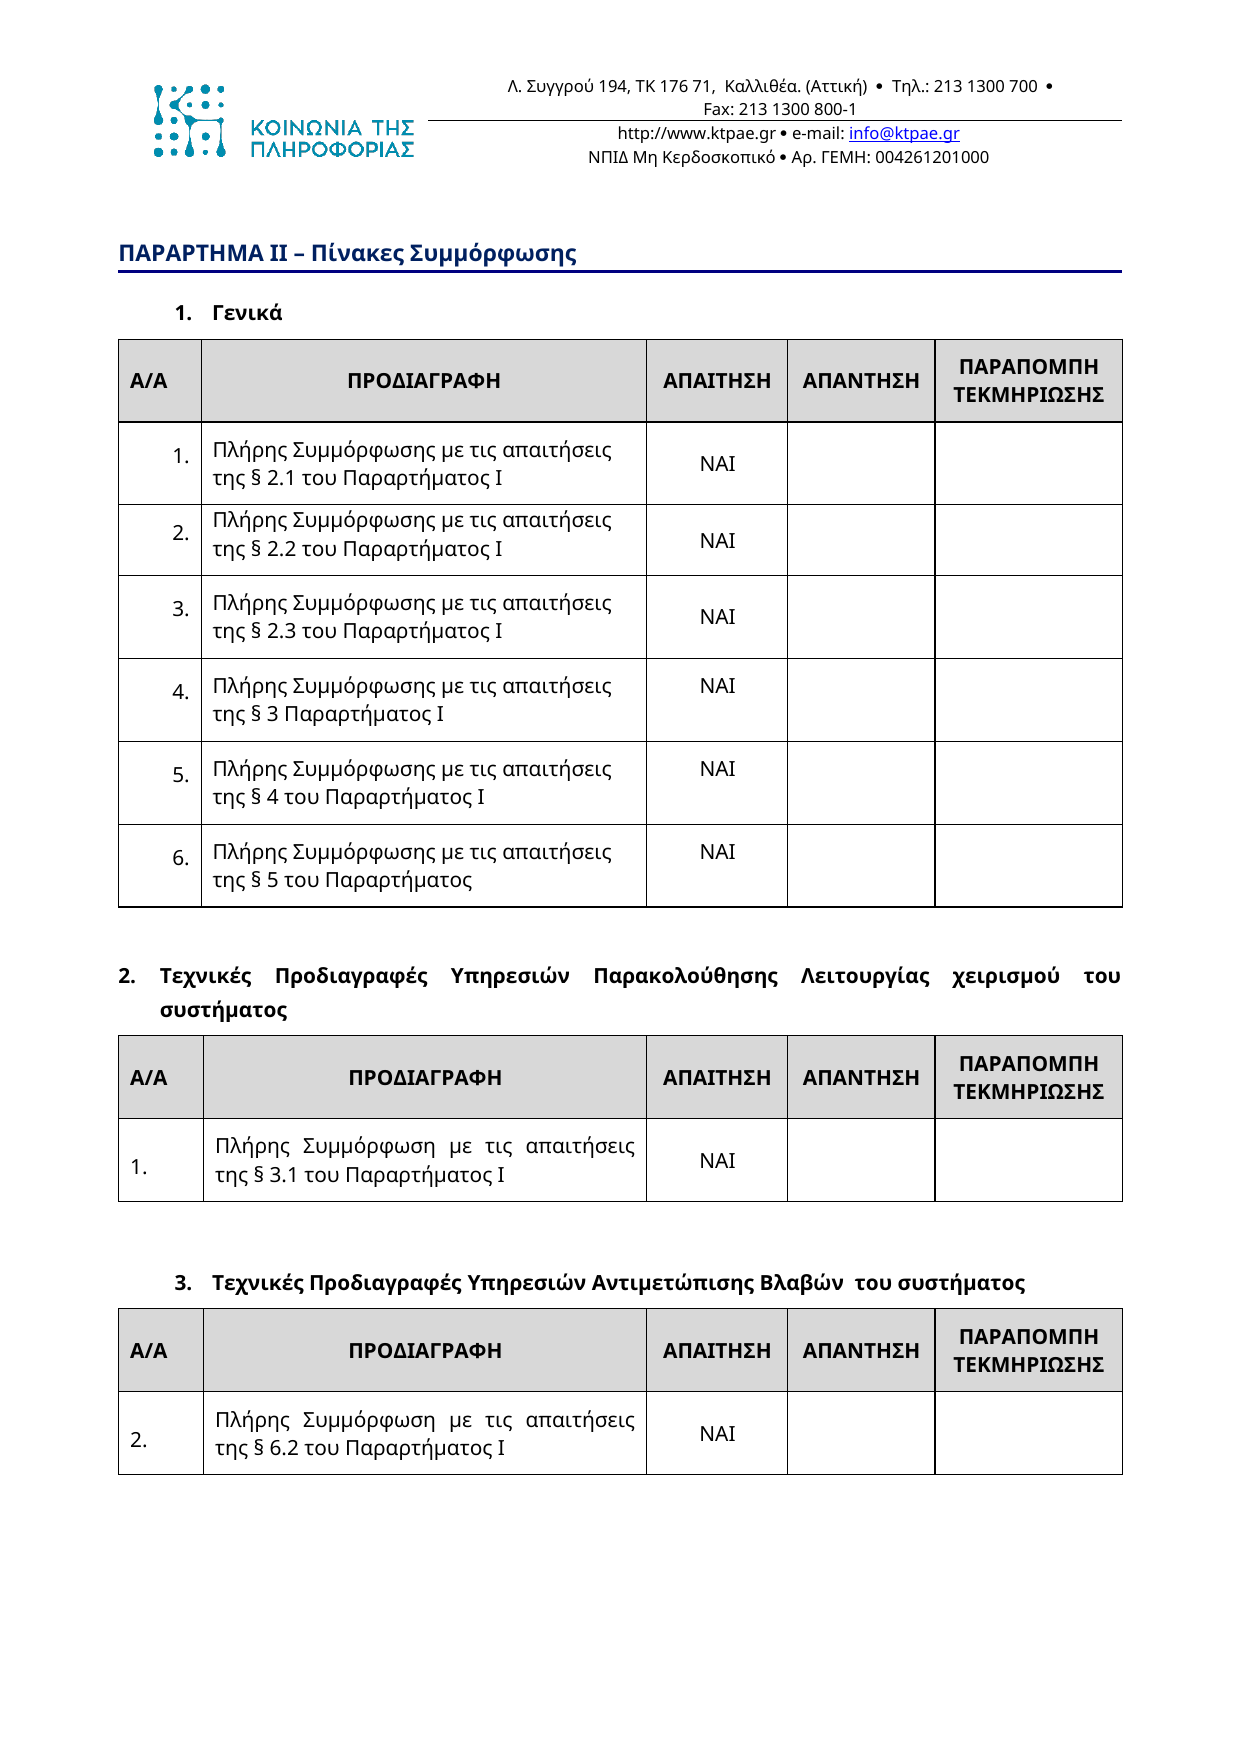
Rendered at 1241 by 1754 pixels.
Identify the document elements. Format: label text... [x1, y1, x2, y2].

picture [140, 75, 429, 164]
table_cell [788, 505, 934, 575]
table_cell [119, 1119, 203, 1201]
table_header ΑΠΑΝΤΗΣΗ [788, 1036, 934, 1118]
table_cell Πλήρης Συμμόρφωσης με τις απαιτήσεις της § 4 του Παραρτήματος Ι [202, 742, 646, 823]
table_cell [119, 825, 201, 906]
table_header ΑΠΑΙΤΗΣΗ [647, 1309, 787, 1391]
table_cell ΝΑΙ [647, 1392, 787, 1474]
table_cell [936, 1119, 1122, 1201]
table_cell [936, 659, 1122, 741]
table_cell [936, 1392, 1122, 1474]
table_cell [119, 742, 201, 823]
subtitle Τεχνικές Προδιαγραφές Υπηρεσιών Παρακολούθησης Λειτουργίας χειρισμού του συστήματος [118, 961, 1122, 1023]
table_header ΠΡΟΔΙΑΓΡΑΦΗ [204, 1309, 646, 1391]
table_header ΠΑΡΑΠΟΜΠΗ ΤΕΚΜΗΡΙΩΣΗΣ [936, 340, 1122, 421]
table_cell Πλήρης Συμμόρφωσης με τις απαιτήσεις της § 3 Παραρτήματος Ι [202, 659, 646, 741]
table_cell [936, 576, 1122, 658]
table_header Α/Α [119, 1309, 203, 1391]
table_cell [788, 742, 934, 823]
subtitle Τεχνικές Προδιαγραφές Υπηρεσιών Αντιμετώπισης Βλαβών του συστήματος [174, 1268, 1122, 1296]
table_cell Πλήρης Συμμόρφωση με τις απαιτήσεις της § 6.1 του Παραρτήματος Ι [204, 1119, 646, 1201]
subtitle Γενικά [174, 298, 1122, 327]
table_cell ΝΑΙ [647, 1119, 787, 1201]
table_cell [119, 576, 201, 658]
table_header Α/Α [119, 340, 201, 421]
table_cell [788, 423, 934, 504]
table_cell [936, 825, 1122, 906]
table_cell [119, 423, 201, 504]
table_cell NAI [647, 423, 787, 504]
table_cell Πλήρης Συμμόρφωσης με τις απαιτήσεις της § 2.1 του Παραρτήματος Ι [202, 423, 646, 504]
table_header ΠΑΡΑΠΟΜΠΗ ΤΕΚΜΗΡΙΩΣΗΣ [936, 1309, 1122, 1391]
table_cell NAI [647, 825, 787, 906]
table_header ΠΡΟΔΙΑΓΡΑΦΗ [204, 1036, 646, 1118]
table_header ΑΠΑΝΤΗΣΗ [788, 340, 934, 421]
table_cell Πλήρης Συμμόρφωσης με τις απαιτήσεις της § 2.2 του Παραρτήματος Ι [202, 505, 646, 575]
table_header ΠΑΡΑΠΟΜΠΗ ΤΕΚΜΗΡΙΩΣΗΣ [936, 1036, 1122, 1118]
table_cell NAI [647, 742, 787, 823]
table_cell NAI [647, 505, 787, 575]
table_header ΑΠΑΙΤΗΣΗ [647, 1036, 787, 1118]
table_cell Πλήρης Συμμόρφωσης με τις απαιτήσεις της § 2.3 του Παραρτήματος Ι [202, 576, 646, 658]
table_cell [119, 659, 201, 741]
table_header ΑΠΑΙΤΗΣΗ [647, 340, 787, 421]
table_header Α/Α [119, 1036, 203, 1118]
table_cell [788, 1119, 934, 1201]
table_cell [788, 576, 934, 658]
table_cell [119, 505, 201, 575]
table_cell Πλήρης Συμμόρφωση με τις απαιτήσεις της § 6.2 του Παραρτήματος Ι [204, 1392, 646, 1474]
table_cell [788, 1392, 934, 1474]
table_cell [788, 825, 934, 906]
table_cell [119, 1392, 203, 1474]
table_cell [936, 742, 1122, 823]
table_cell [788, 659, 934, 741]
table_cell NAI [647, 576, 787, 658]
table_cell Πλήρης Συμμόρφωσης με τις απαιτήσεις της § 5 του Παραρτήματος [202, 825, 646, 906]
subtitle ΠΑΡΑΡΤΗΜΑ ΙΙ – Πίνακες Συμμόρφωσης [118, 237, 1122, 270]
table_cell NAI [647, 659, 787, 741]
table_header ΑΠΑΝΤΗΣΗ [788, 1309, 934, 1391]
table_cell [936, 505, 1122, 575]
table_cell [936, 423, 1122, 504]
table_header ΠΡΟΔΙΑΓΡΑΦΗ [202, 340, 646, 421]
